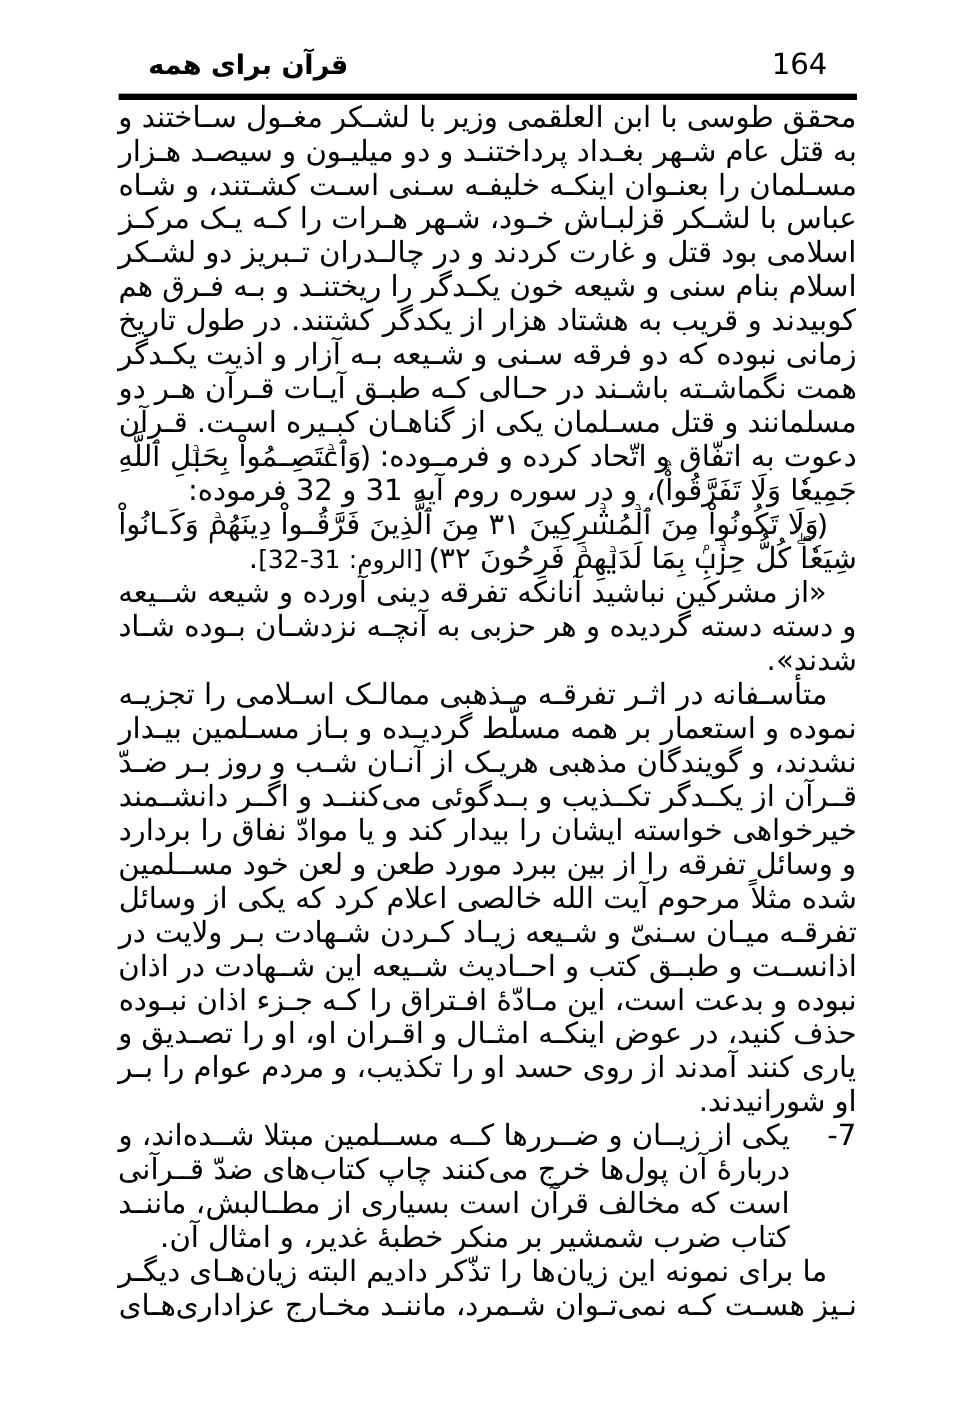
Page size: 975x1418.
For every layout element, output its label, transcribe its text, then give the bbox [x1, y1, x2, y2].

text متأسفانه در اثر تفرقه مذهبی ممالک اسلامی را تجزیه نموده و استعمار بر همه مسلّط گردیده و باز مسلمین بیدار نشدند، و گویندگان مذهبی هریک از آنان شب و روز بر ضدّ قرآن از یکدگر تکذیب و بدگوئی می‌کنند و اگر دانشمند خیر‌خواهی خواسته ایشان را بیدار کند و یا موادّ نفاق را بردارد و وسائل تفرقه را از بین ببرد مورد طعن و لعن خود مسلمین شده مثلاً مرحوم آیت الله خالصی اعلام کرد که یکی از وسائل تفرقه میان سنیّ و شیعه زیاد کردن شهادت بر ولایت در اذانست و طبق کتب و احادیث شیعه این شهادت در اذان نبوده و بدعت است، این مادّۀ افتراق را که جزء اذان نبوده حذف کنید، در عوض اینکه امثال و اقران او، او را تصدیق و یاری کنند آمدند از روی حسد او را تکذیب، و مردم عوام را بر او شورانیدند. [118, 677, 857, 1119]
text ﴿وَلَا تَكُونُواْ مِنَ ٱلۡمُشۡرِكِينَ ٣١ مِنَ ٱلَّذِينَ فَرَّقُواْ دِينَهُمۡ وَكَانُواْ شِيَعٗاۖ كُلُّ حِزۡبِۢ بِمَا لَدَيۡهِمۡ فَرِحُونَ ٣٢﴾ [الروم: 31-32]. [118, 507, 857, 575]
text «از مشرکین نباشید آنانکه تفرقه دینی آورده و شیعه شیعه و دسته دسته گردیده و هر حزبی به آنچه نزدشان بوده شاد شدند». [118, 575, 857, 677]
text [118, 100, 857, 507]
list یکی از زیان و ضررها که مسلمین مبتلا شده‌اند، و دربارۀ آن پول‌ها خرج می‌کنند چاپ کتاب‌های ضدّ قرآنی است که مخالف قرآن است بسیاری از مطالبش، مانند کتاب ضرب شمشیر بر منکر خطبۀ غدیر، و امثال آن. [118, 1119, 827, 1254]
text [118, 1254, 857, 1322]
